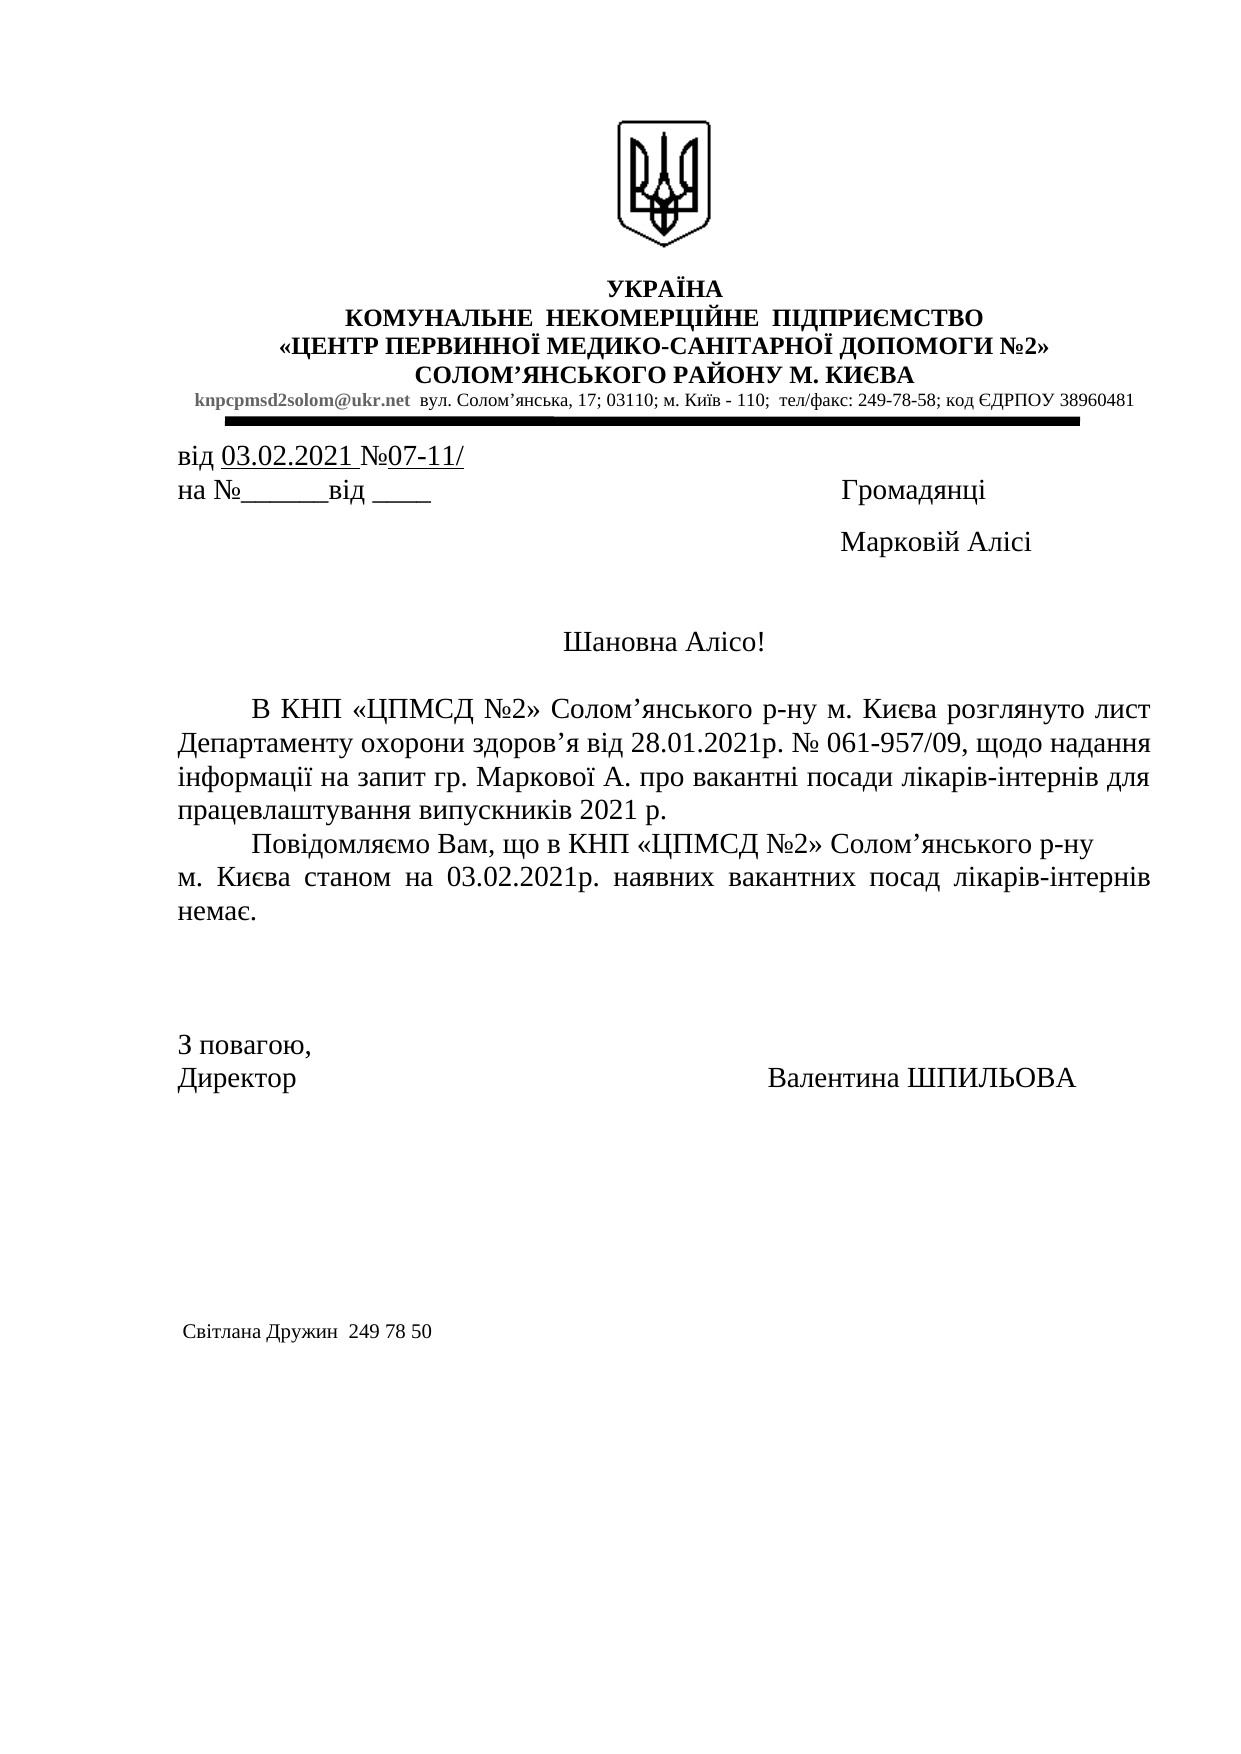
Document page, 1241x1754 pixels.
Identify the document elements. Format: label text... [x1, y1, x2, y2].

text КОМУНАЛЬНЕ НЕКОМЕРЦІЙНЕ ПІДПРИЄМСТВО [177, 303, 1152, 331]
text Світлана Дружин 249 78 50 [177, 1318, 1152, 1343]
text м. Києва станом на 03.02.2021р. наявних вакантних посад лікарів-інтернів немає. [177, 859, 1152, 926]
text Шановна Алісо! [177, 624, 1152, 658]
text від 03.02.2021 №07-11/ [177, 438, 1152, 472]
text СОЛОМ’ЯНСЬКОГО РАЙОНУ М. КИЄВА [177, 360, 1152, 389]
text Повідомляємо Вам, що в КНП «ЦПМСД №2» Солом’янського р-ну [177, 826, 1152, 859]
text на №______від ____ Громадянці [177, 472, 1152, 506]
text Директор Валентина ШПИЛЬОВА [177, 1061, 1152, 1094]
text «ЦЕНТР ПЕРВИННОЇ МЕДИКО-САНІТАРНОЇ ДОПОМОГИ №2» [177, 331, 1152, 360]
picture [615, 118, 715, 248]
text knpcpmsd2solom@ukr.net вул. Солом’янська, 17; 03110; м. Київ - 110; тел/факс: 249-78-58; код ЄДРПОУ 38960481 [177, 389, 1152, 410]
text З повагою, [177, 1027, 1152, 1061]
text Марковій Алісі [158, 524, 1152, 557]
text УКРАЇНА [177, 274, 1152, 303]
text В КНП «ЦПМСД №2» Солом’янського р-ну м. Києва розглянуто лист Департаменту охорони здоров’я від 28.01.2021р. № 061-957/09, щодо надання інформації на запит гр. Маркової А. про вакантні посади лікарів-інтернів для працевлаштування випускників 2021 р. [177, 692, 1152, 826]
